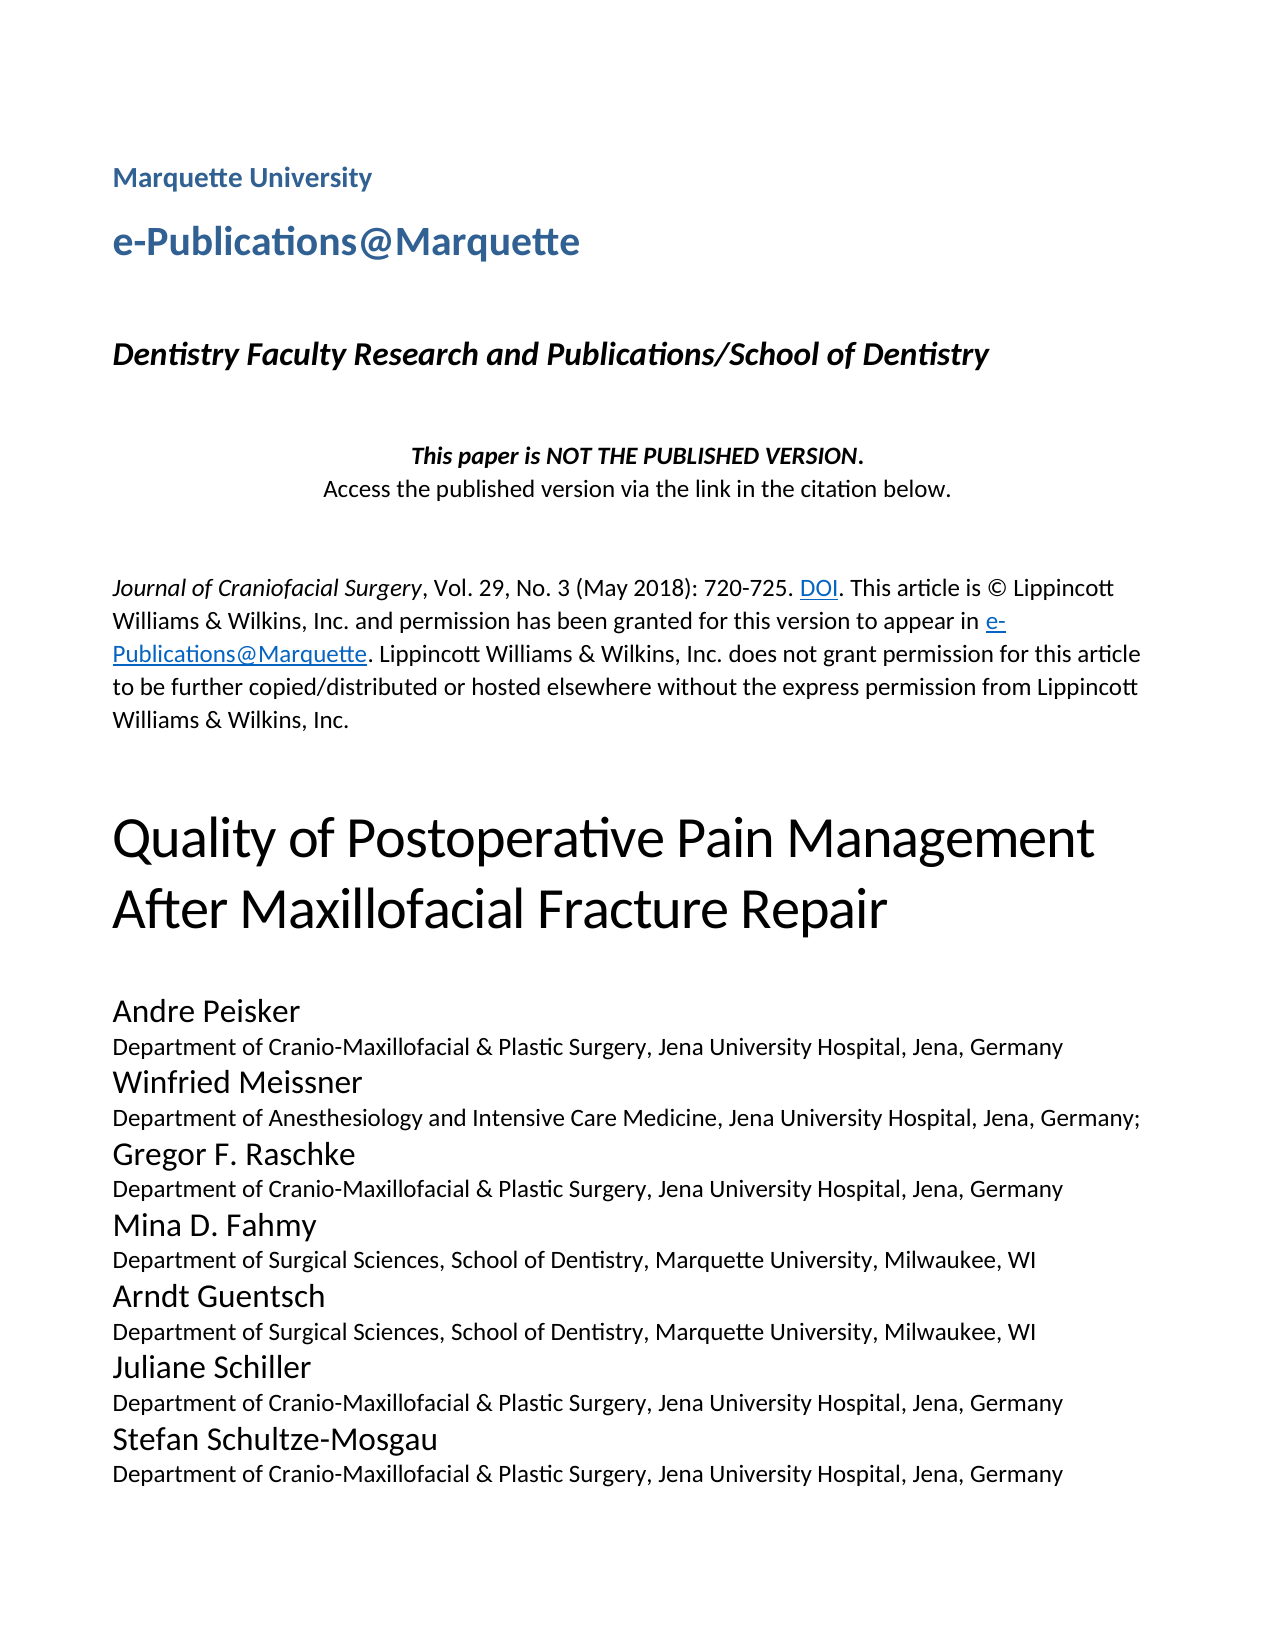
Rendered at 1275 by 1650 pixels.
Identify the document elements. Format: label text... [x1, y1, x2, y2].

title Quality of Postoperative Pain Management After Maxillofacial Fracture Repair [112, 801, 1162, 943]
text Juliane Schiller [112, 1346, 1162, 1387]
text Department of Cranio-Maxillofacial & Plastic Surgery, Jena University Hospital, Jena, Germany [112, 1387, 1162, 1417]
text Stefan Schultze-Mosgau [112, 1417, 1162, 1458]
text e-Publications@Marquette [112, 214, 1162, 265]
text Department of Surgical Sciences, School of Dentistry, Marquette University, Milwaukee, WI [112, 1244, 1162, 1275]
text Gregor F. Raschke [112, 1132, 1162, 1173]
text Dentistry Faculty Research and Publications/School of Dentistry [112, 333, 1162, 374]
text Department of Cranio-Maxillofacial & Plastic Surgery, Jena University Hospital, Jena, Germany [112, 1031, 1162, 1061]
text This paper is NOT THE PUBLISHED VERSION. [112, 440, 1162, 471]
text Department of Cranio-Maxillofacial & Plastic Surgery, Jena University Hospital, Jena, Germany [112, 1173, 1162, 1204]
text Mina D. Fahmy [112, 1204, 1162, 1244]
text Arndt Guentsch [112, 1275, 1162, 1316]
text Department of Cranio-Maxillofacial & Plastic Surgery, Jena University Hospital, Jena, Germany [112, 1458, 1162, 1489]
text Journal of Craniofacial Surgery, Vol. 29, No. 3 (May 2018): 720-725. DOI. This article is © Lippincott Williams & Wilkins, Inc. and permission has been granted for this version to appear in e-Publications@Marquette. Lippincott Williams & Wilkins, Inc. does not grant permission for this article to be further copied/distributed or hosted elsewhere without the express permission from Lippincott Williams & Wilkins, Inc. [112, 572, 1162, 735]
text Marquette University [112, 159, 1162, 195]
text Access the published version via the link in the citation below. [112, 473, 1162, 504]
text Department of Surgical Sciences, School of Dentistry, Marquette University, Milwaukee, WI [112, 1316, 1162, 1346]
text Andre Peisker [112, 990, 1162, 1031]
text Department of Anesthesiology and Intensive Care Medicine, Jena University Hospital, Jena, Germany; [112, 1102, 1162, 1132]
text Winfried Meissner [112, 1061, 1162, 1102]
